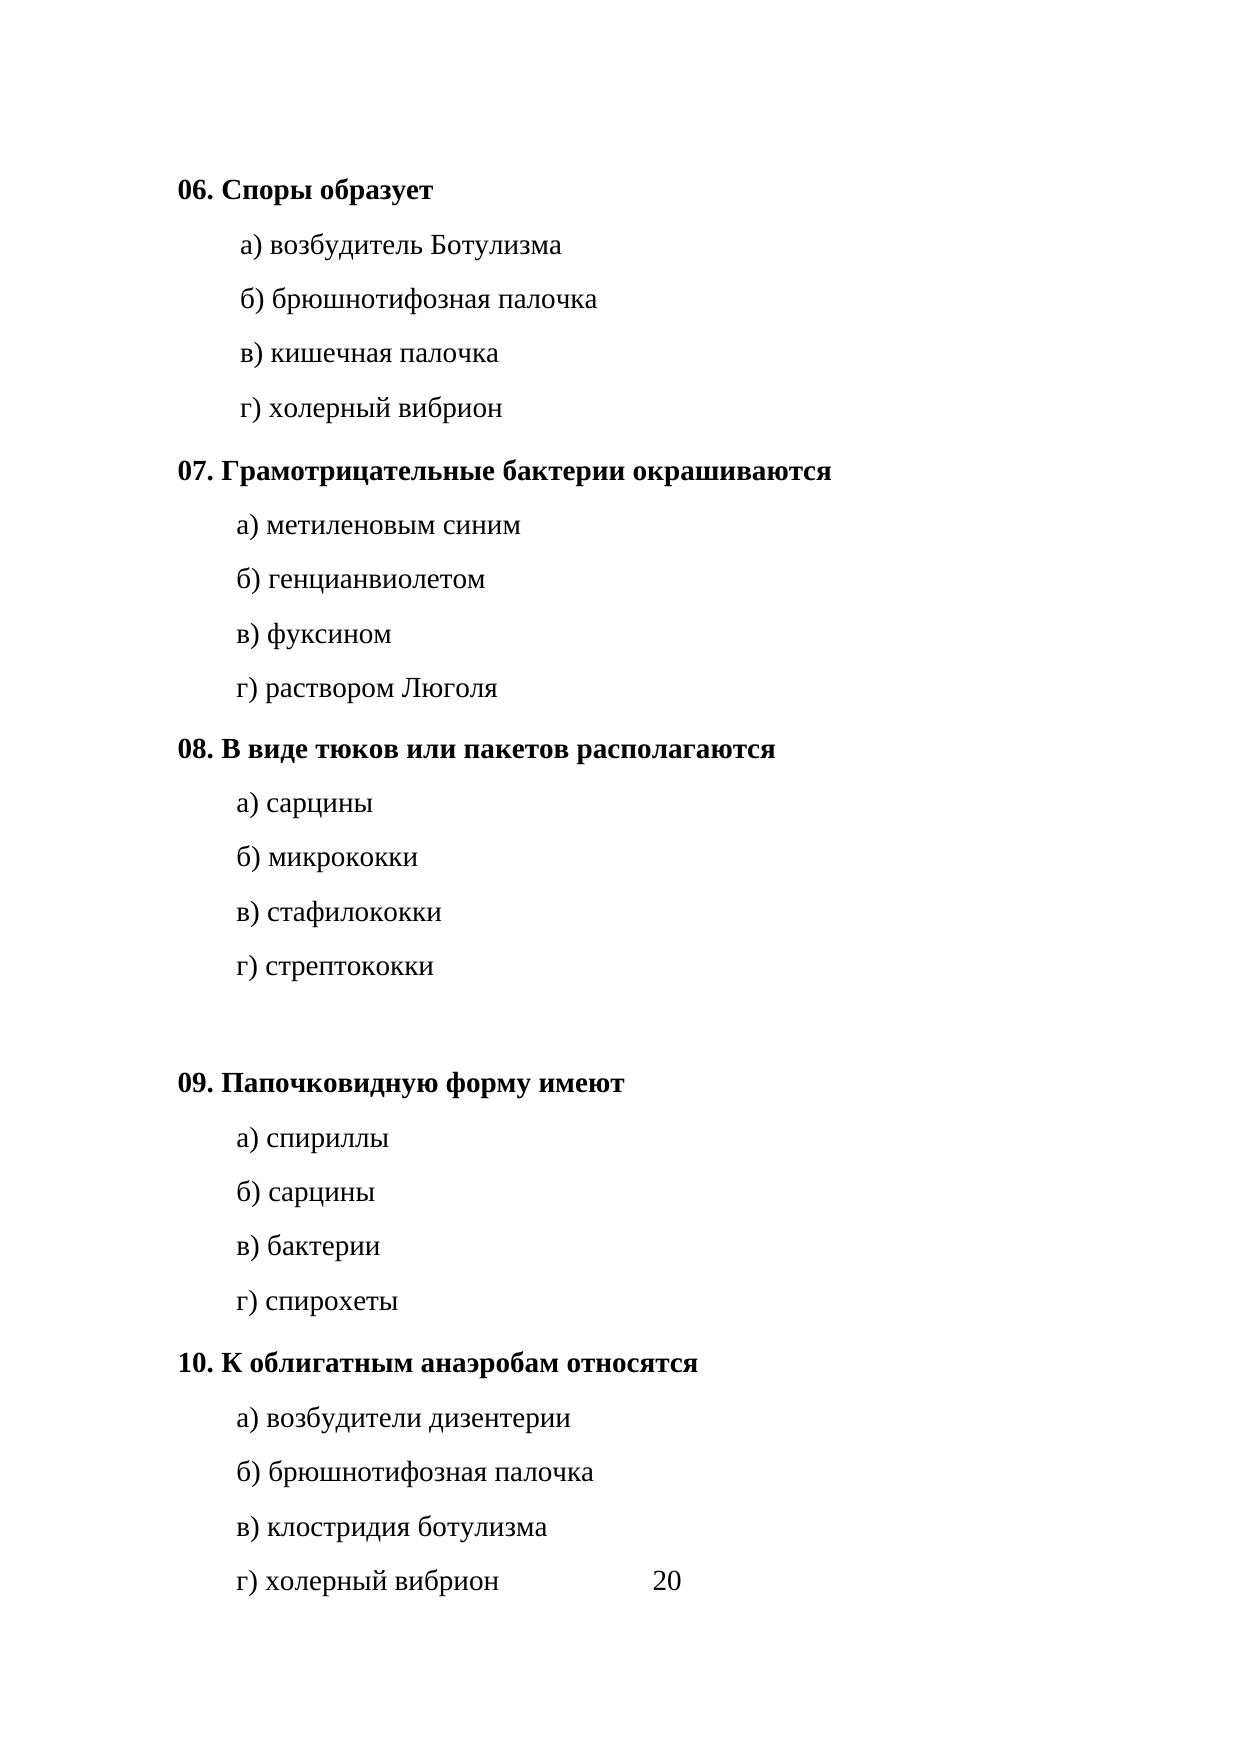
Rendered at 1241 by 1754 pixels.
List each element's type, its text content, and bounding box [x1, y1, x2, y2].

text 07. Грамотрицательные бактерии окрашиваются [177, 453, 1152, 486]
text б) сарцины [236, 1174, 1152, 1208]
text г) раствором Люголя [236, 670, 1152, 704]
text б) микрококки [236, 839, 1152, 873]
text г) стрептококки [236, 948, 1152, 982]
text а) спириллы [236, 1120, 1152, 1153]
text а) возбудители дизентерии [236, 1400, 1152, 1433]
text в) стафилококки [236, 894, 1152, 927]
text 09. Папочковидную форму имеют [177, 1065, 1152, 1099]
text в) бактерии [236, 1228, 1152, 1262]
text 06. Споры образует [177, 172, 1152, 206]
text б) генцианвиолетом [236, 561, 1152, 595]
text в) фуксином [236, 616, 1152, 649]
text а) возбудитель Ботулизма [211, 227, 1152, 260]
text в) кишечная палочка [211, 336, 1006, 369]
text г) холерный вибрион [211, 390, 1006, 423]
text а) метиленовым синим [236, 507, 1152, 541]
text 08. В виде тюков или пакетов располагаются [177, 731, 1152, 764]
text 10. К облигатным анаэробам относятся [177, 1346, 1152, 1379]
text б) брюшнотифозная палочка [236, 1454, 1152, 1488]
text г) холерный вибрион 20 [236, 1563, 1152, 1597]
text в) клостридия ботулизма [236, 1509, 1152, 1542]
text б) брюшнотифозная палочка [211, 281, 1152, 315]
text а) сарцины [236, 785, 1152, 819]
text г) спирохеты [236, 1283, 1152, 1316]
